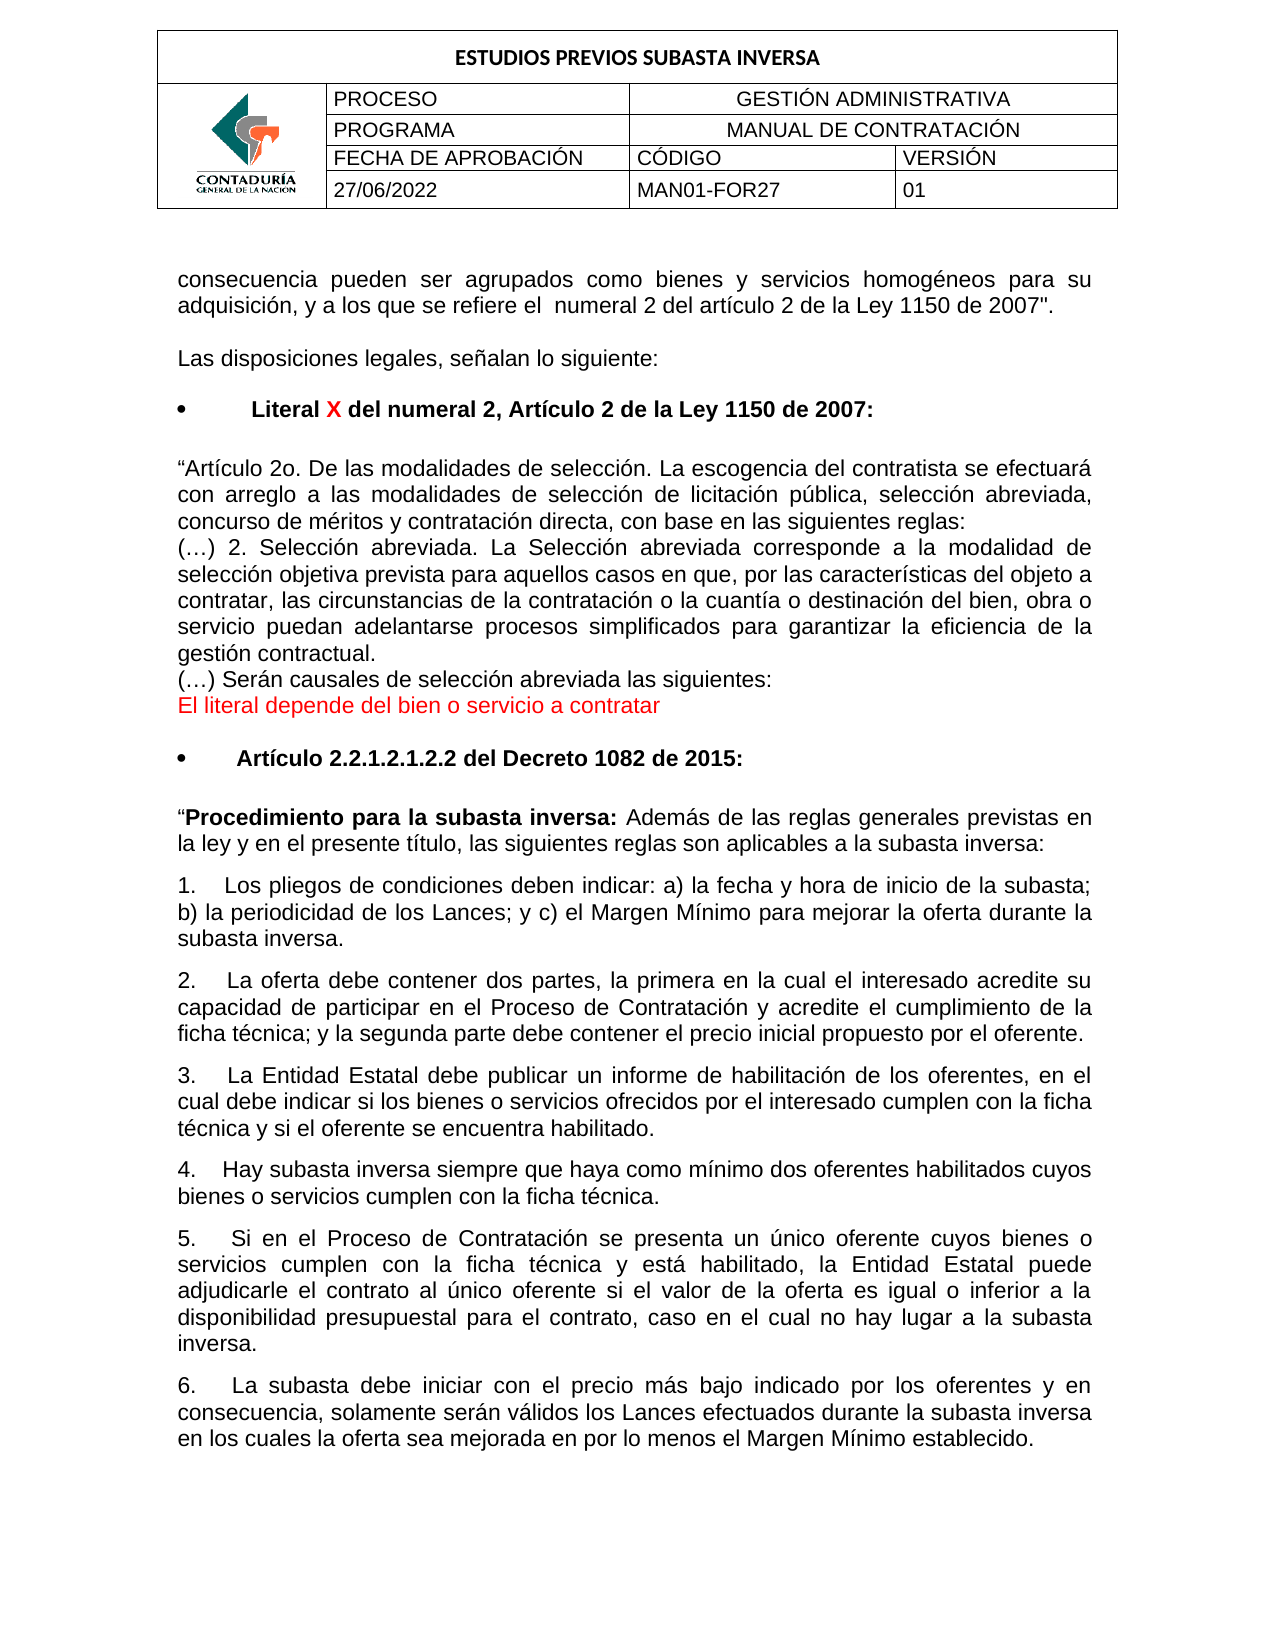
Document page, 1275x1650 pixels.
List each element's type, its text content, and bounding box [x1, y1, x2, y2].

text 6. La subasta debe iniciar con el precio más bajo indicado por los oferentes y en consecuencia, solamente serán válidos los Lances efectuados durante la subasta inversa en los cuales la oferta sea mejorada en por lo menos el Margen Mínimo establecido. [177, 1372, 1093, 1451]
subtitle Artículo 2.2.1.2.1.2.2 del Decreto 1082 de 2015: [177, 745, 329, 771]
subtitle Artículo 2.2.1.2.1.2.2 del Decreto 1082 de 2015: [463, 745, 1093, 771]
text “Procedimiento para la subasta inversa: Además de las reglas generales previstas en la ley y en el presente título, las siguientes reglas son aplicables a la subasta inversa: [177, 804, 1093, 857]
text 2. La oferta debe contener dos partes, la primera en la cual el interesado acredite su capacidad de participar en el Proceso de Contratación y acredite el cumplimiento de la ficha técnica; y la segunda parte debe contener el precio inicial propuesto por el oferente. [177, 967, 1093, 1046]
text (…) Serán causales de selección abreviada las siguientes: [177, 666, 1093, 692]
text 4. Hay subasta inversa siempre que haya como mínimo dos oferentes habilitados cuyos bienes o servicios cumplen con la ficha técnica. [177, 1156, 1093, 1209]
picture [178, 85, 313, 198]
text Las disposiciones legales, señalan lo siguiente: [177, 345, 1093, 371]
text “Artículo 2o. De las modalidades de selección. La escogencia del contratista se efectuará con arreglo a las modalidades de selección de licitación pública, selección abreviada, concurso de méritos y contratación directa, con base en las siguientes reglas: [177, 455, 1093, 534]
text 1. Los pliegos de condiciones deben indicar: a) la fecha y hora de inicio de la subasta; b) la periodicidad de los Lances; y c) el Margen Mínimo para mejorar la oferta durante la subasta inversa. [177, 872, 1093, 951]
text 5. Si en el Proceso de Contratación se presenta un único oferente cuyos bienes o servicios cumplen con la ficha técnica y está habilitado, la Entidad Estatal puede adjudicarle el contrato al único oferente si el valor de la oferta es igual o inferior a la disponibilidad presupuestal para el contrato, caso en el cual no hay lugar a la subasta inversa. [177, 1225, 1093, 1357]
text (…) 2. Selección abreviada. La Selección abreviada corresponde a la modalidad de selección objetiva prevista para aquellos casos en que, por las características del objeto a contratar, las circunstancias de la contratación o la cuantía o destinación del bien, obra o servicio puedan adelantarse procesos simplificados para garantizar la eficiencia de la gestión contractual. [177, 534, 1093, 666]
text 3. La Entidad Estatal debe publicar un informe de habilitación de los oferentes, en el cual debe indicar si los bienes o servicios ofrecidos por el interesado cumplen con la ficha técnica y si el oferente se encuentra habilitado. [177, 1062, 1093, 1141]
subtitle Literal X del numeral 2, Artículo 2 de la Ley 1150 de 2007: [177, 396, 1093, 422]
text El literal depende del bien o servicio a contratar [177, 692, 1093, 719]
